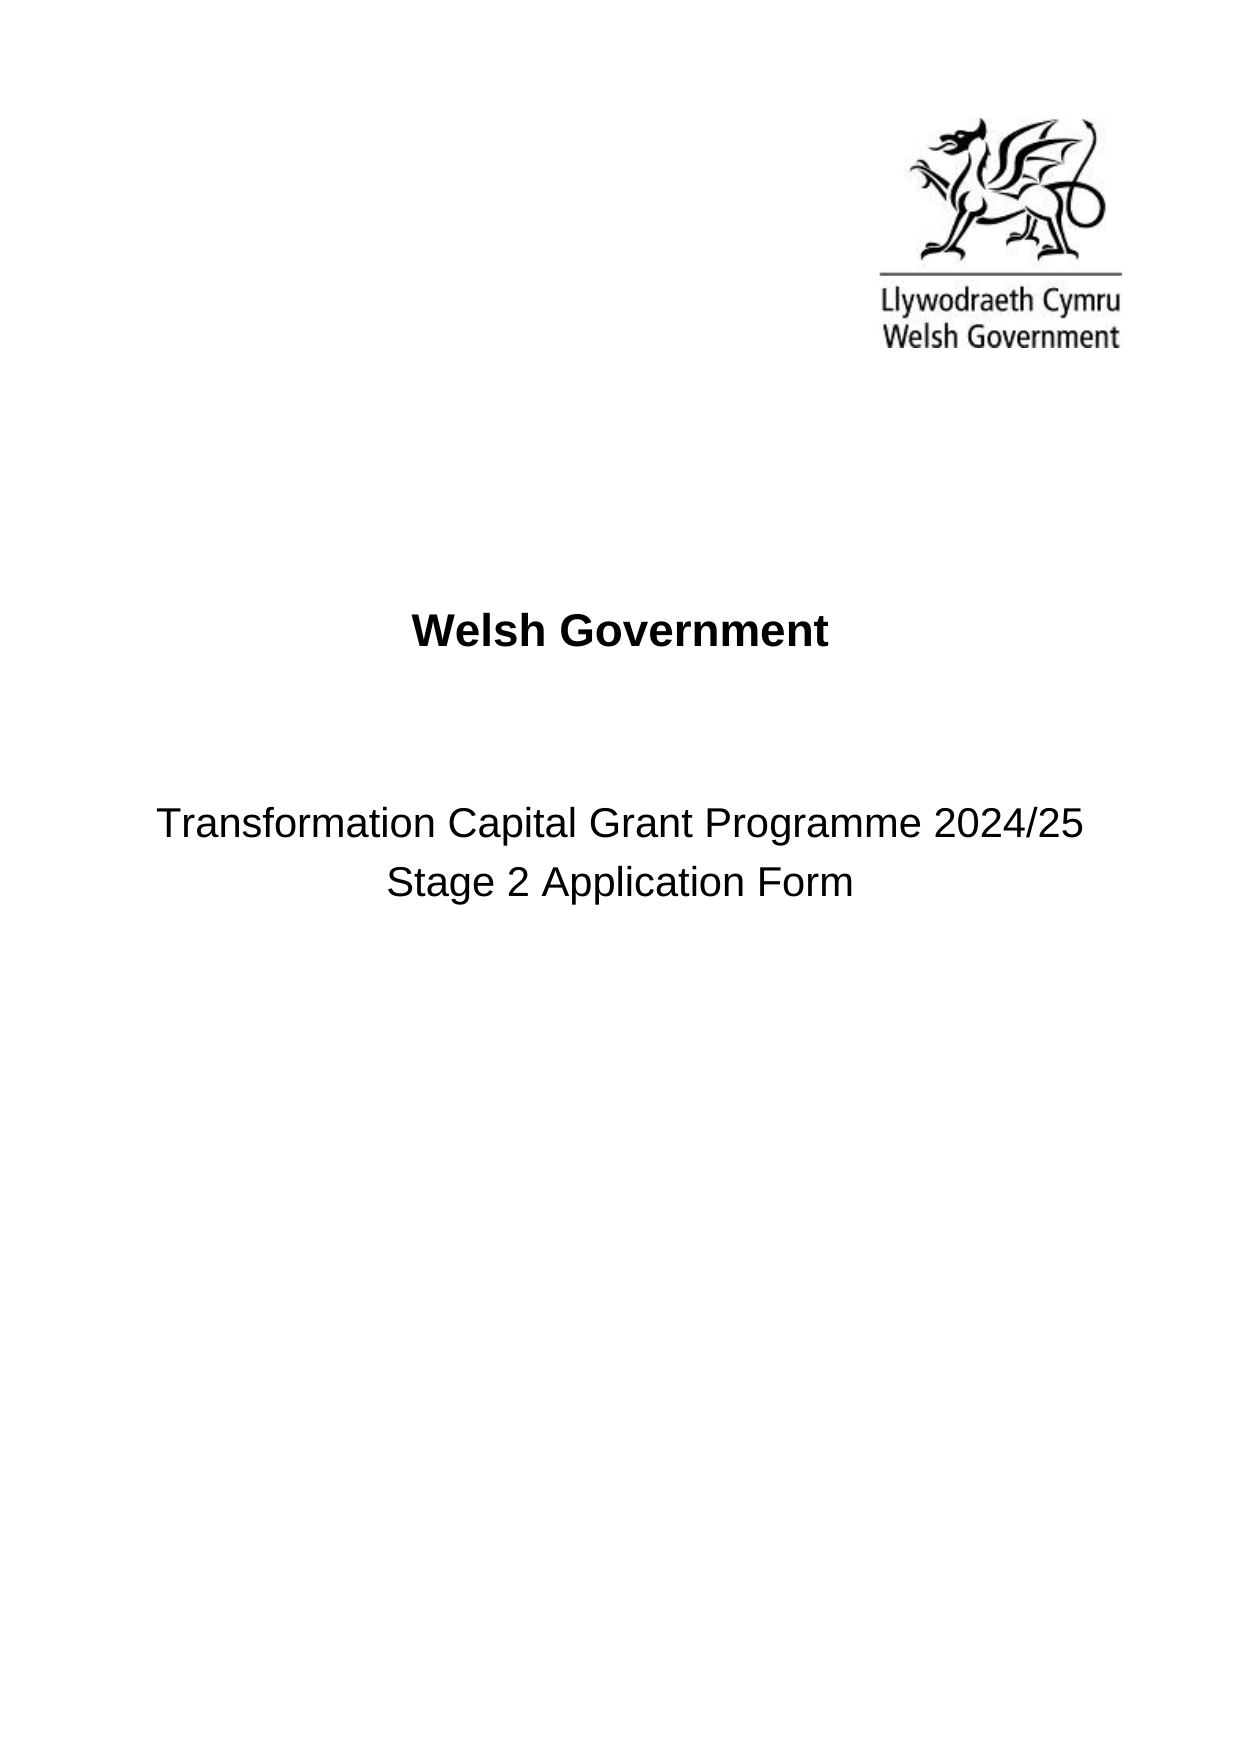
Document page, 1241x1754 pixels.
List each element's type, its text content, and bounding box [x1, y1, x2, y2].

text Transformation Capital Grant Programme 2024/25 [118, 798, 1122, 846]
picture [879, 118, 1123, 348]
text Stage 2 Application Form [118, 857, 1122, 905]
text Welsh Government [118, 603, 1122, 656]
